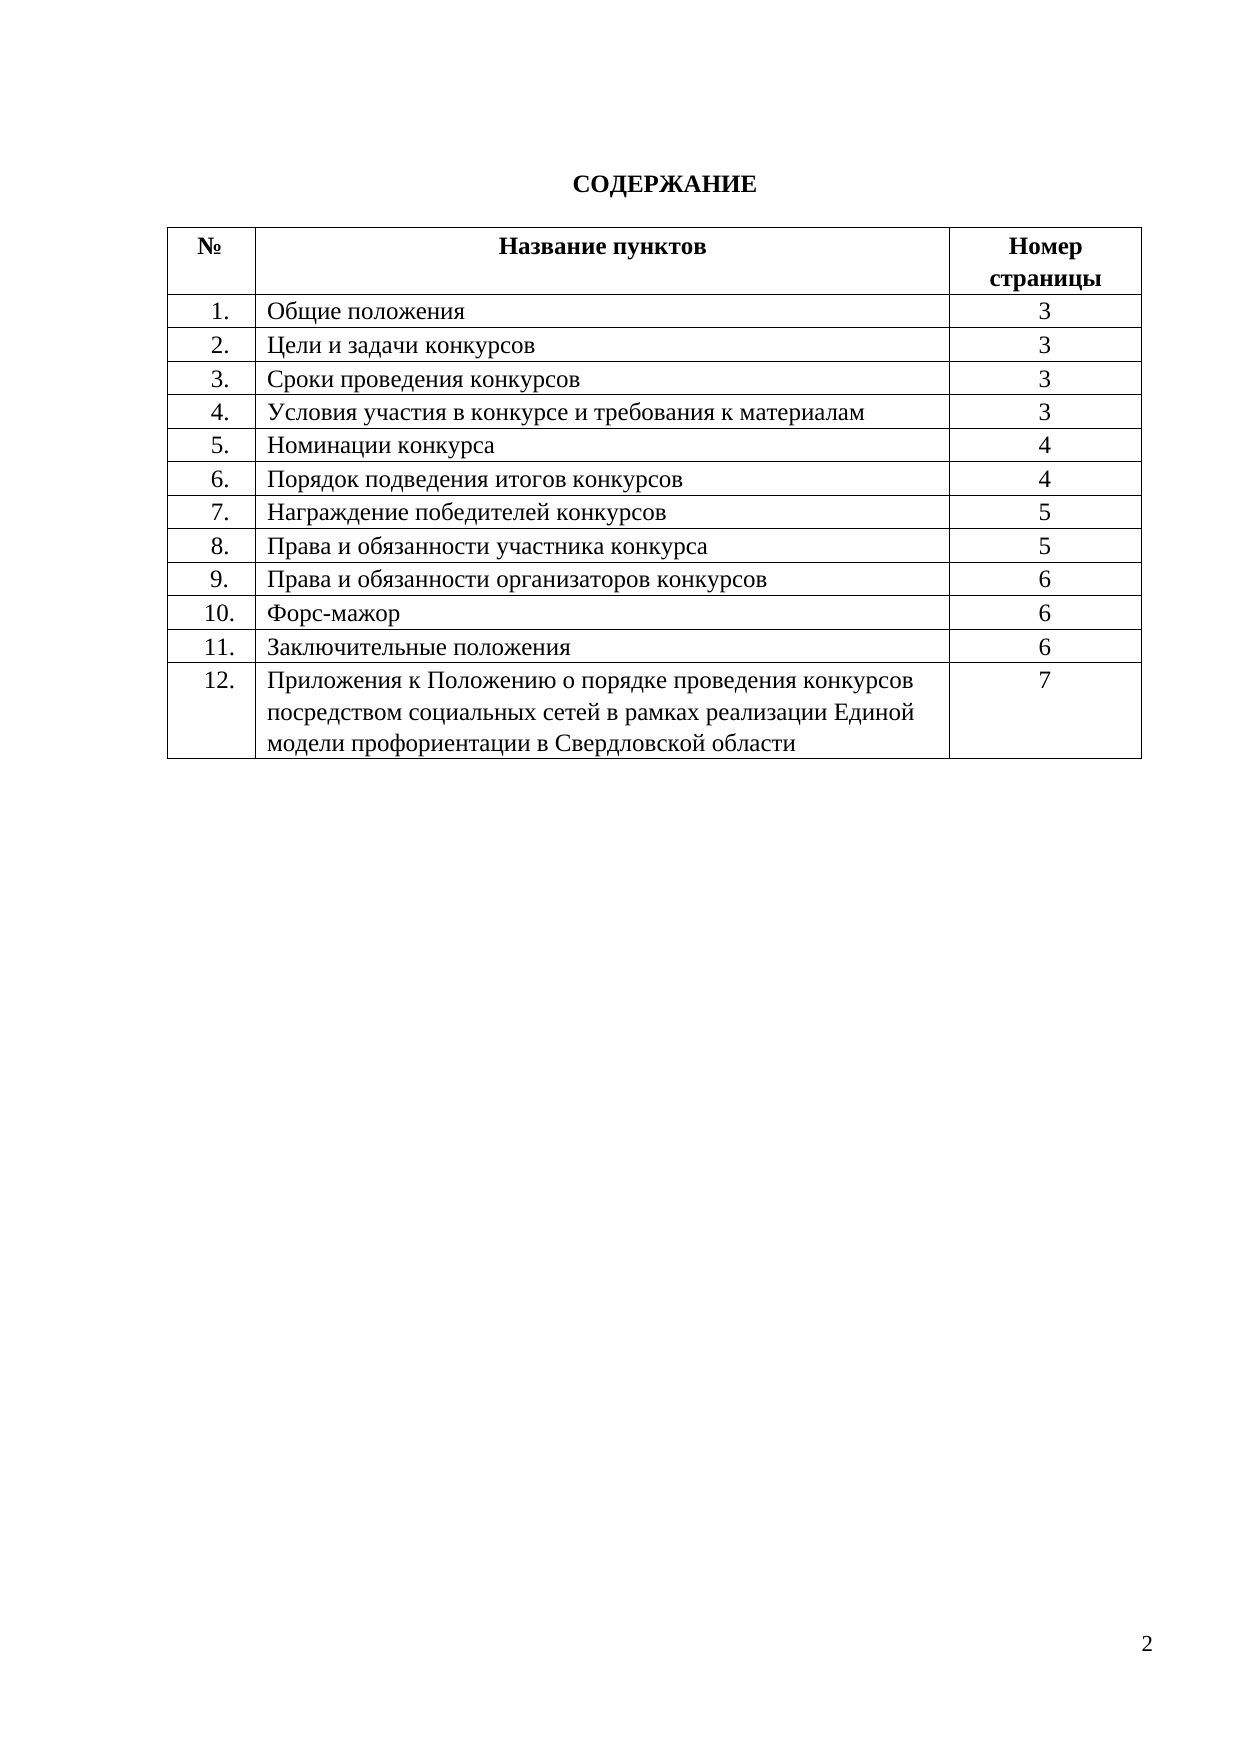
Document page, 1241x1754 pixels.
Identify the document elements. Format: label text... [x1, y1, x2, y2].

table_cell 3 [950, 295, 1141, 327]
table_cell Заключительные положения [256, 630, 949, 662]
table_cell Цели и задачи конкурсов [256, 328, 949, 361]
table_cell 3 [950, 328, 1141, 361]
table_cell 6 [950, 630, 1141, 662]
table_cell Условия участия в конкурсе и требования к материалам [256, 395, 949, 428]
table_cell 7 [950, 663, 1141, 758]
table_cell 3 [950, 362, 1141, 394]
table_cell Права и обязанности организаторов конкурсов [256, 563, 949, 595]
table_cell Порядок подведения итогов конкурсов [256, 462, 949, 494]
table_cell 4 [950, 462, 1141, 494]
table_cell Сроки проведения конкурсов [256, 362, 949, 394]
table_header Номер страницы [950, 228, 1141, 294]
table_cell 7. [168, 496, 255, 528]
table_cell 5 [950, 529, 1141, 562]
table_cell 12. [168, 663, 255, 758]
table_cell 5 [950, 496, 1141, 528]
table_header № [168, 228, 255, 294]
table_cell Приложения к Положению о порядке проведения конкурсов посредством социальных сетей в рамках реализации Единой модели профориентации в Свердловской области [256, 663, 949, 758]
table_cell 1. [168, 295, 255, 327]
table_cell 3 [950, 395, 1141, 428]
table_cell 10. [168, 596, 255, 628]
table_cell 8. [168, 529, 255, 562]
table_cell 2. [168, 328, 255, 361]
table_cell 3. [168, 362, 255, 394]
table_cell 6 [950, 563, 1141, 595]
table_cell Права и обязанности участника конкурса [256, 529, 949, 562]
table_cell 6. [168, 462, 255, 494]
table_cell Общие положения [256, 295, 949, 327]
table_cell 4 [950, 429, 1141, 461]
table_cell Номинации конкурса [256, 429, 949, 461]
table_header Название пунктов [256, 228, 949, 294]
table_cell 5. [168, 429, 255, 461]
table_cell Форс-мажор [256, 596, 949, 628]
table_cell Награждение победителей конкурсов [256, 496, 949, 528]
table_cell 6 [950, 596, 1141, 628]
table_cell 9. [168, 563, 255, 595]
text СОДЕРЖАНИЕ [392, 169, 937, 198]
table_cell 11. [168, 630, 255, 662]
table_cell 4. [168, 395, 255, 428]
